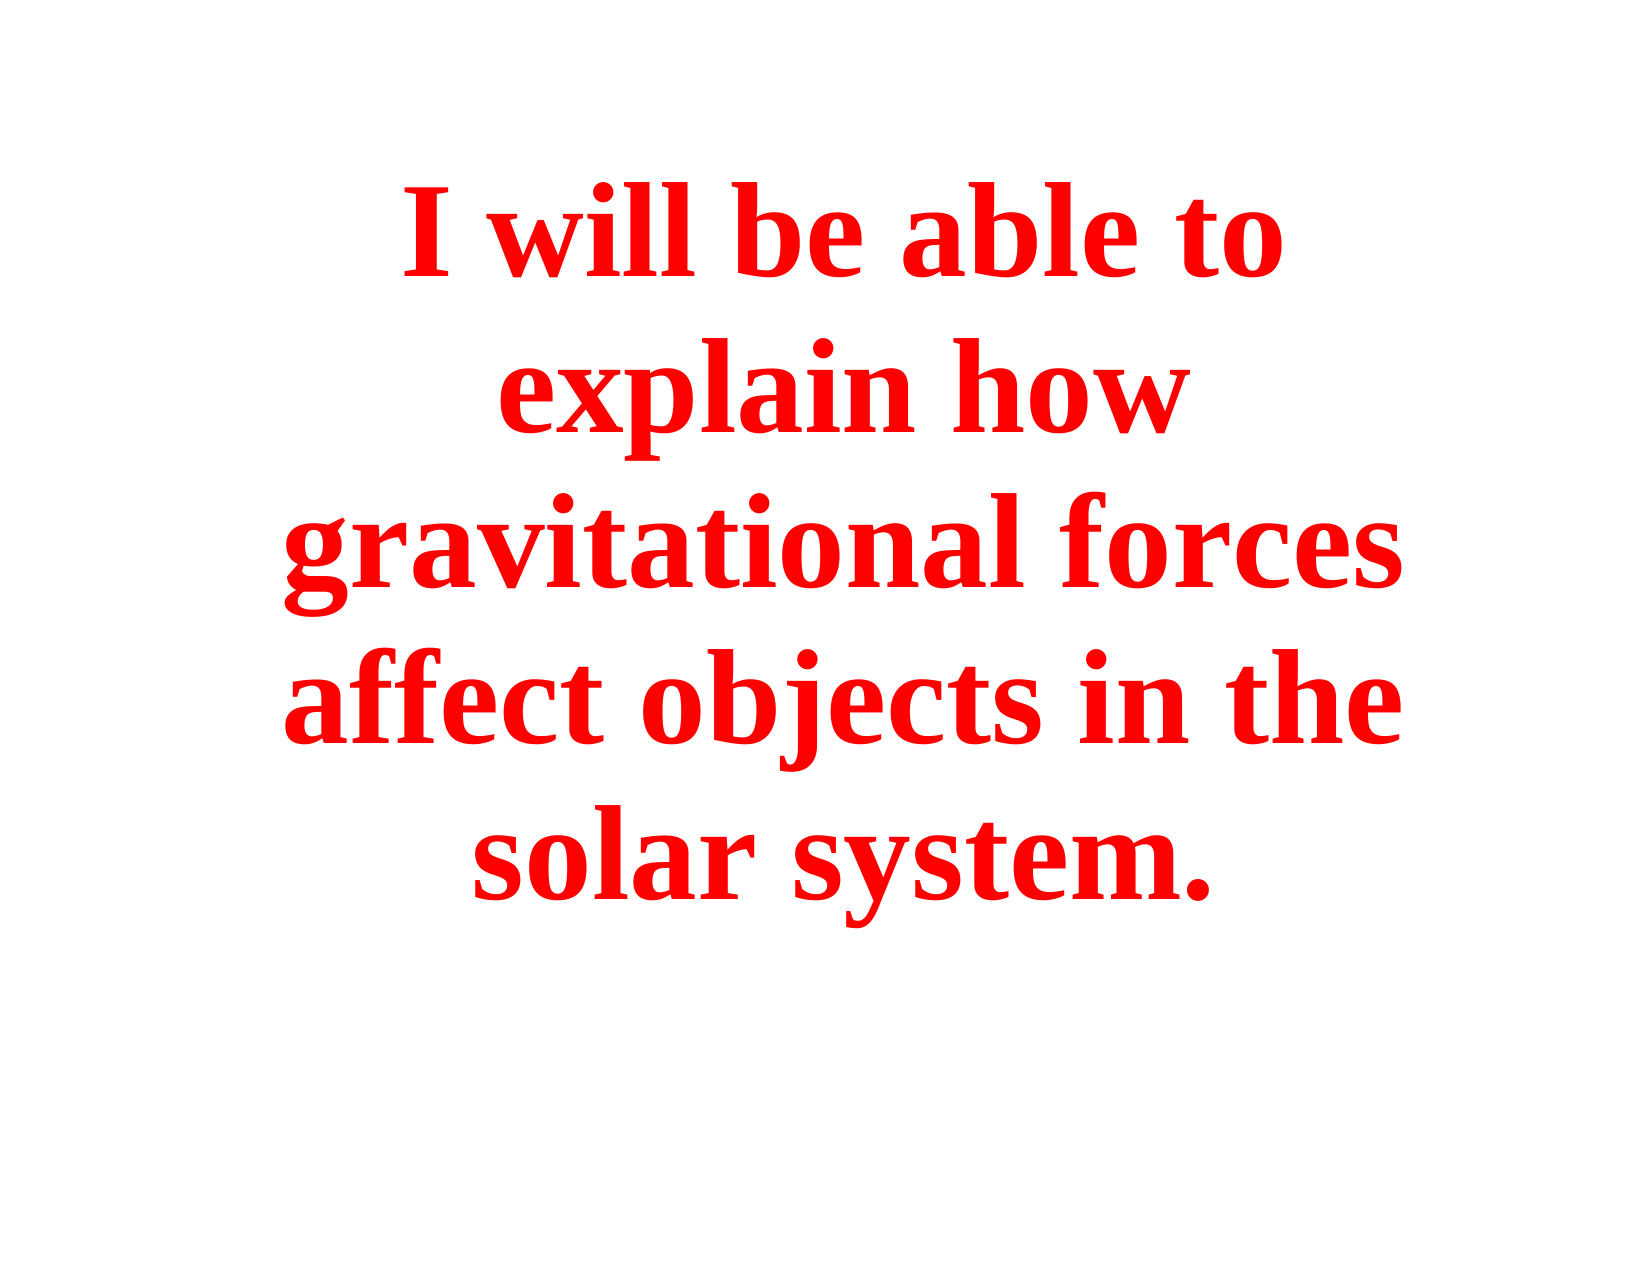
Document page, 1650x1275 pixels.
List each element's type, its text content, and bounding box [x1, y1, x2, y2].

text I will be able to explain how gravitational forces affect objects in the solar system. [187, 150, 1500, 929]
